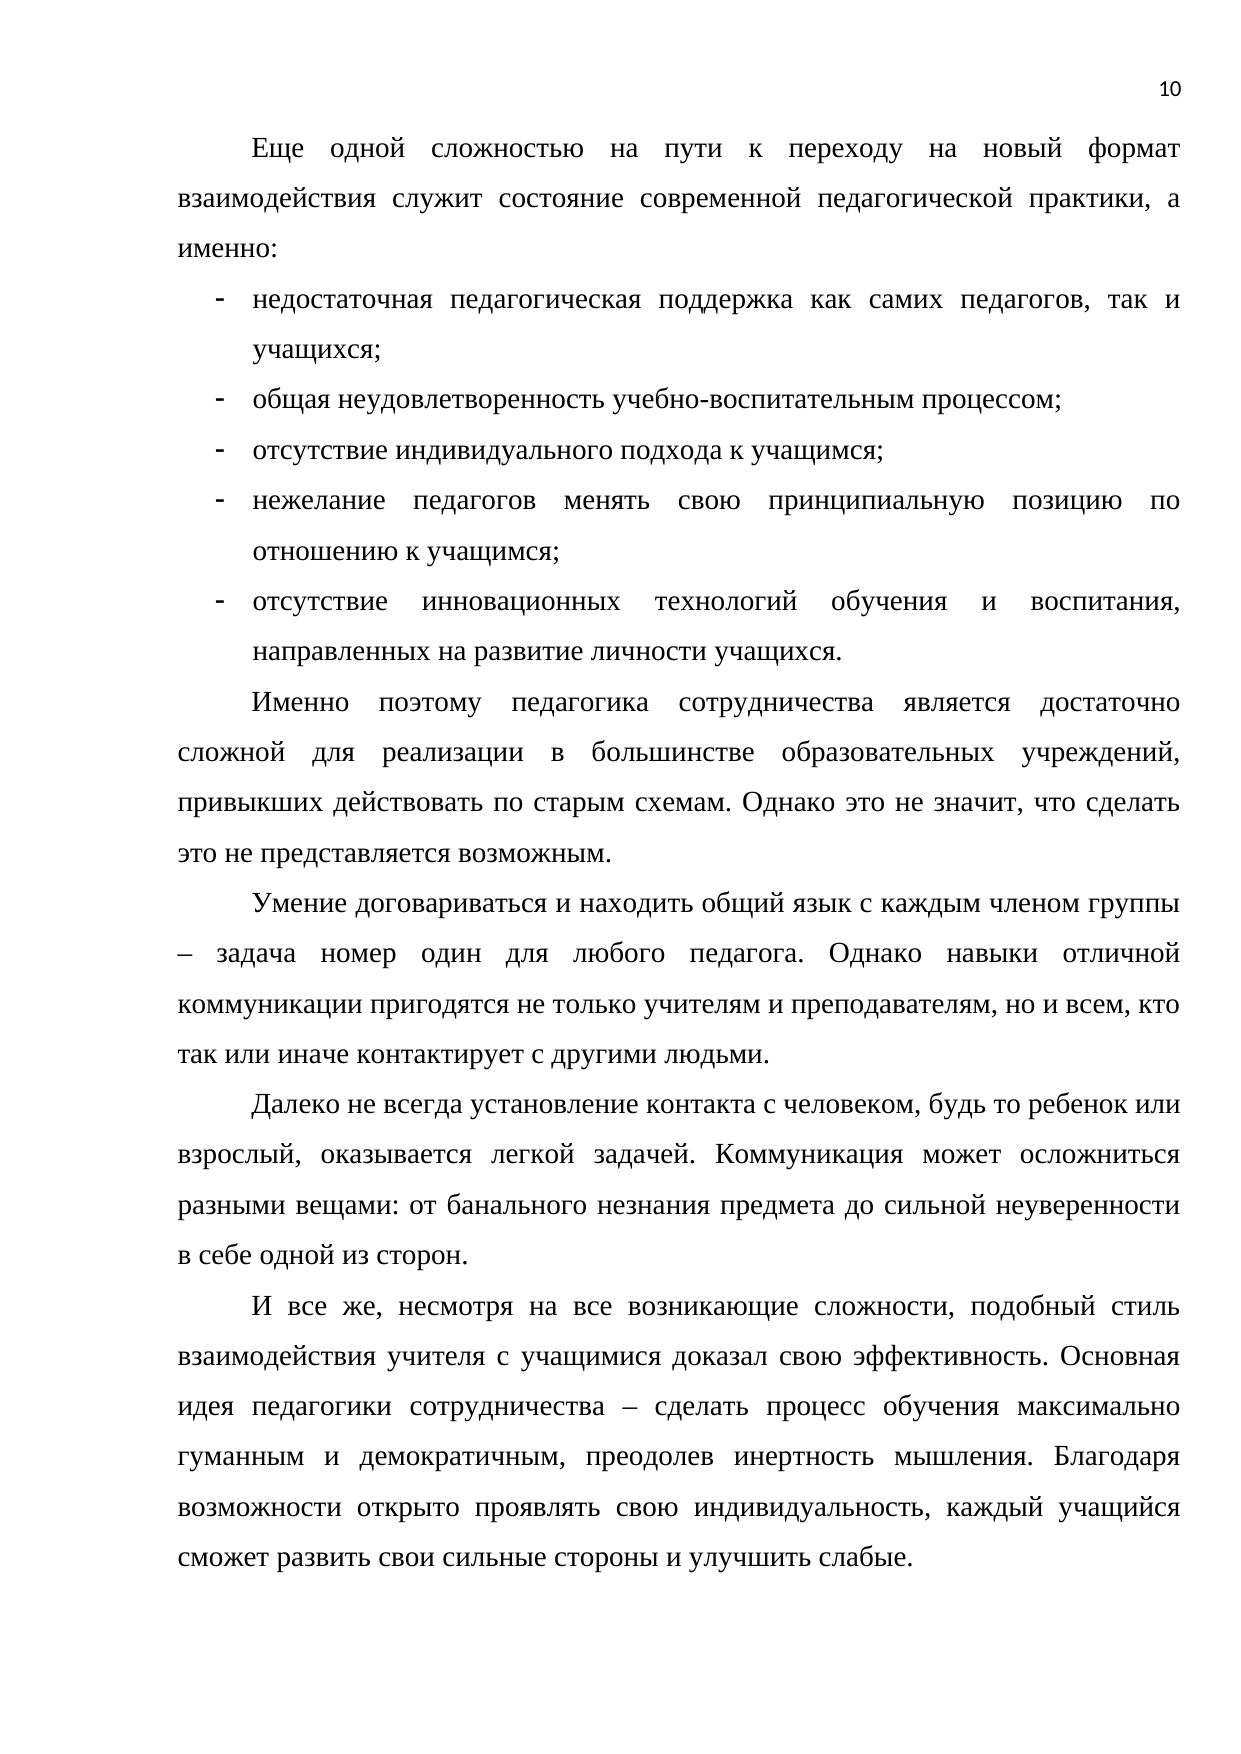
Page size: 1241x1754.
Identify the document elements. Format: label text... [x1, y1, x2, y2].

list отсутствие инновационных технологий обучения и воспитания, направленных на развитие личности учащихся. [215, 583, 1181, 667]
text И все же, несмотря на все возникающие сложности, подобный стиль взаимодействия учителя с учащимися доказал свою эффективность. Основная идея педагогики сотрудничества – сделать процесс обучения максимально гуманным и демократичным, преодолев инертность мышления. Благодаря возможности открыто проявлять свою индивидуальность, каждый учащийся сможет развить свои сильные стороны и улучшить слабые. [177, 1288, 1181, 1573]
list нежелание педагогов менять свою принципиальную позицию по отношению к учащимся; [215, 482, 1181, 566]
text Еще одной сложностью на пути к переходу на новый формат взаимодействия служит состояние современной педагогической практики, а именно: [177, 130, 1181, 264]
list общая неудовлетворенность учебно-воспитательным процессом; [215, 382, 1181, 415]
text Умение договариваться и находить общий язык с каждым членом группы – задача номер один для любого педагога. Однако навыки отличной коммуникации пригодятся не только учителям и преподавателям, но и всем, кто так или иначе контактирует с другими людьми. [177, 885, 1181, 1069]
text Именно поэтому педагогика сотрудничества является достаточно сложной для реализации в большинстве образовательных учреждений, привыкших действовать по старым схемам. Однако это не значит, что сделать это не представляется возможным. [177, 684, 1181, 868]
list отсутствие индивидуального подхода к учащимся; [215, 432, 1181, 466]
text Далеко не всегда установление контакта с человеком, будь то ребенок или взрослый, оказывается легкой задачей. Коммуникация может осложниться разными вещами: от банального незнания предмета до сильной неуверенности в себе одной из сторон. [177, 1086, 1181, 1271]
list недостаточная педагогическая поддержка как самих педагогов, так и учащихся; [215, 281, 1181, 365]
